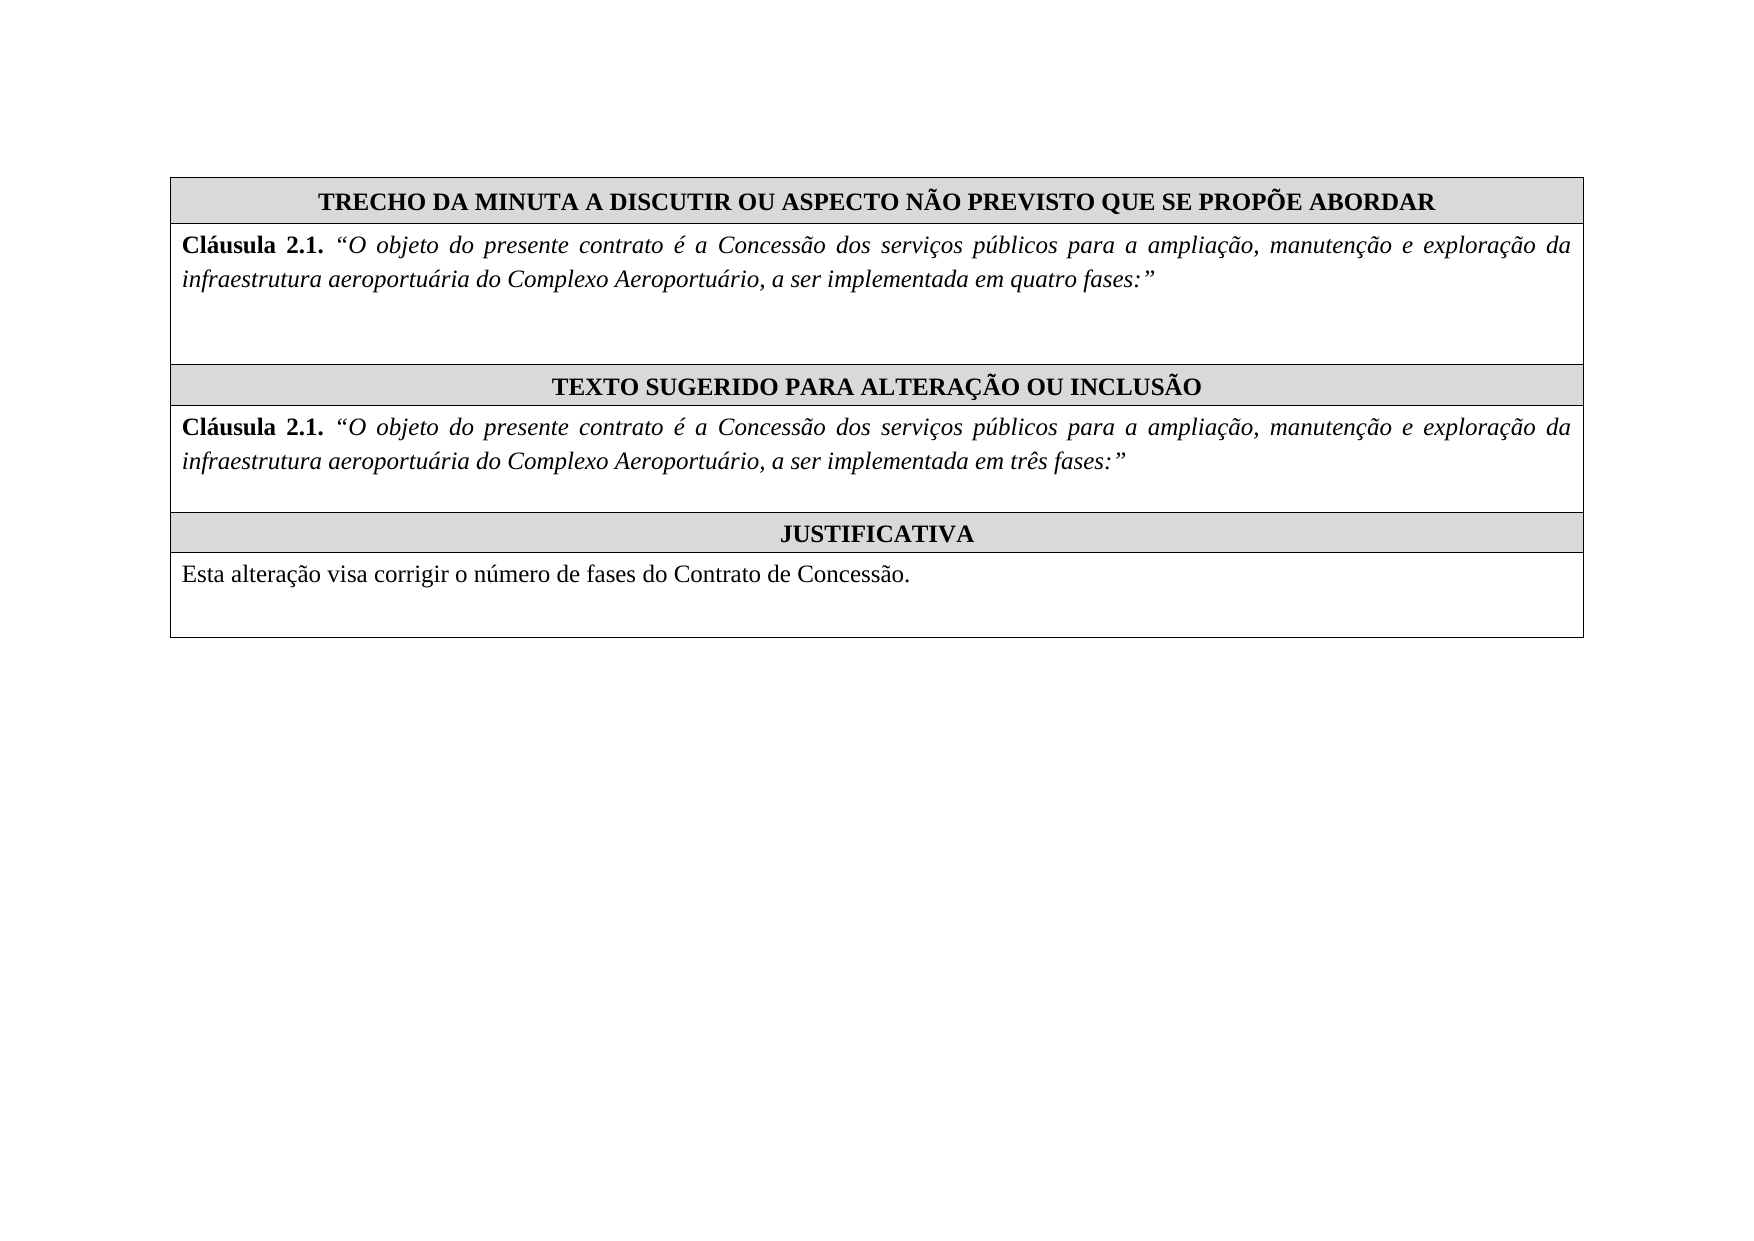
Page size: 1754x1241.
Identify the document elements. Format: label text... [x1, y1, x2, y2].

table_cell TEXTO SUGERIDO PARA ALTERAÇÃO OU INCLUSÃO [171, 365, 1583, 405]
table_cell Cláusula 2.1. “O objeto do presente contrato é a Concessão dos serviços públicos para a ampliação, manutenção e exploração da infraestrutura aeroportuária do Complexo Aeroportuário, a ser implementada em três fases:” [171, 406, 1583, 512]
table_cell Cláusula 2.1. “O objeto do presente contrato é a Concessão dos serviços públicos para a ampliação, manutenção e exploração da infraestrutura aeroportuária do Complexo Aeroportuário, a ser implementada em quatro fases:” [171, 224, 1583, 363]
table_cell JUSTIFICATIVA [171, 513, 1583, 552]
table_header TRECHO DA MINUTA A DISCUTIR OU ASPECTO NÃO PREVISTO QUE SE PROPÕE ABORDAR [171, 178, 1583, 223]
table_cell Esta alteração visa corrigir o número de fases do Contrato de Concessão. [171, 553, 1583, 637]
